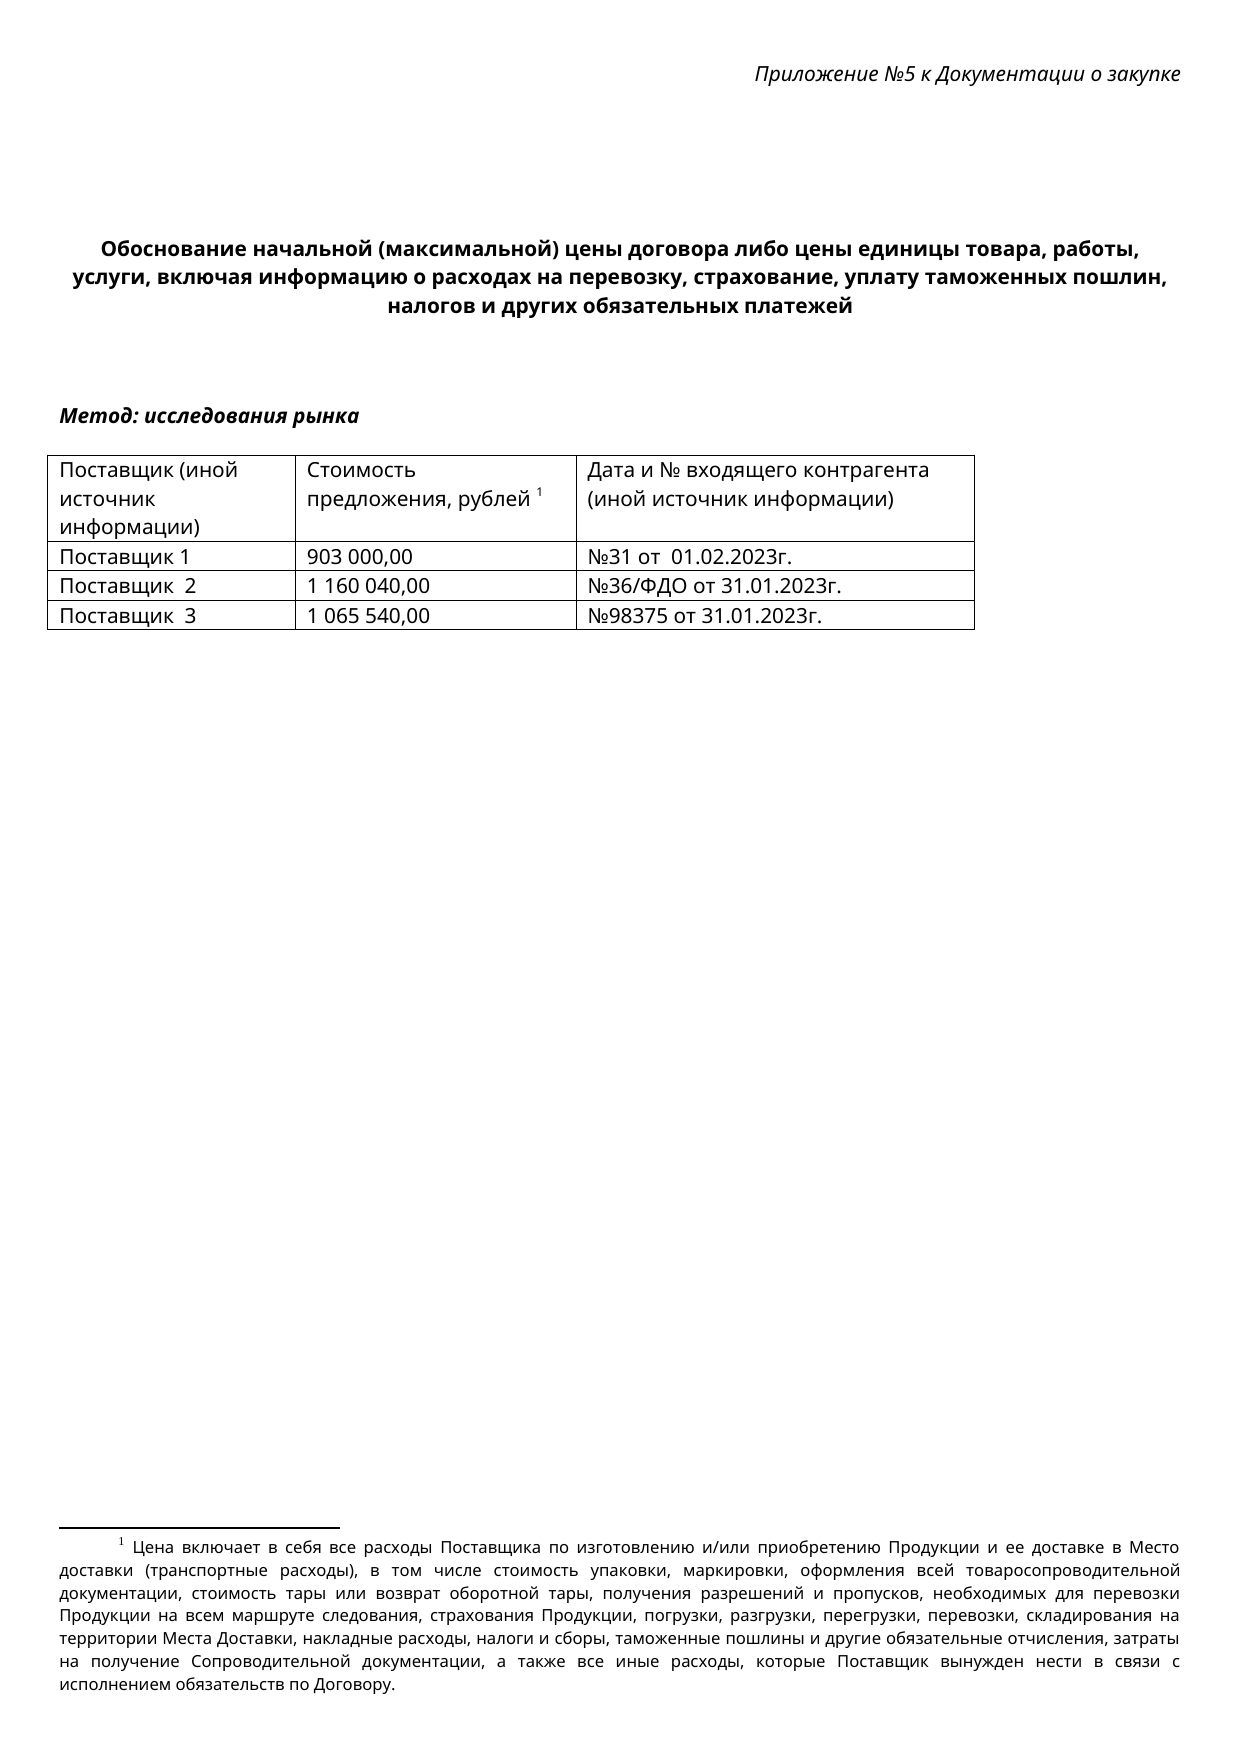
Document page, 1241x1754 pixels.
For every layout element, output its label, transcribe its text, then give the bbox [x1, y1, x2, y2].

table_cell Поставщик 1 [48, 542, 295, 570]
table_cell 1 160 040,00 [296, 571, 576, 600]
table_cell 1 065 540,00 [296, 601, 576, 629]
table_header Стоимость предложения, рублей [296, 456, 576, 541]
table_header Дата и № входящего контрагента (иной источник информации) [577, 456, 974, 541]
text Обоснование начальной (максимальной) цены договора либо цены единицы товара, работы, услуги, включая информацию о расходах на перевозку, страхование, уплату таможенных пошлин, налогов и других обязательных платежей [59, 234, 1181, 319]
table_cell №36/ФДО от 31.01.2023г. [577, 571, 974, 600]
table_cell Поставщик 2 [48, 571, 295, 600]
list Приложение №5 к Документации о закупке [134, 59, 1181, 87]
table_cell Поставщик 3 [48, 601, 295, 629]
table_header Поставщик (иной источник информации) [48, 456, 295, 541]
table_cell 903 000,00 [296, 542, 576, 570]
text Метод: исследования рынка [59, 401, 1181, 429]
table_cell №98375 от 31.01.2023г. [577, 601, 974, 629]
table_cell №31 от 01.02.2023г. [577, 542, 974, 570]
